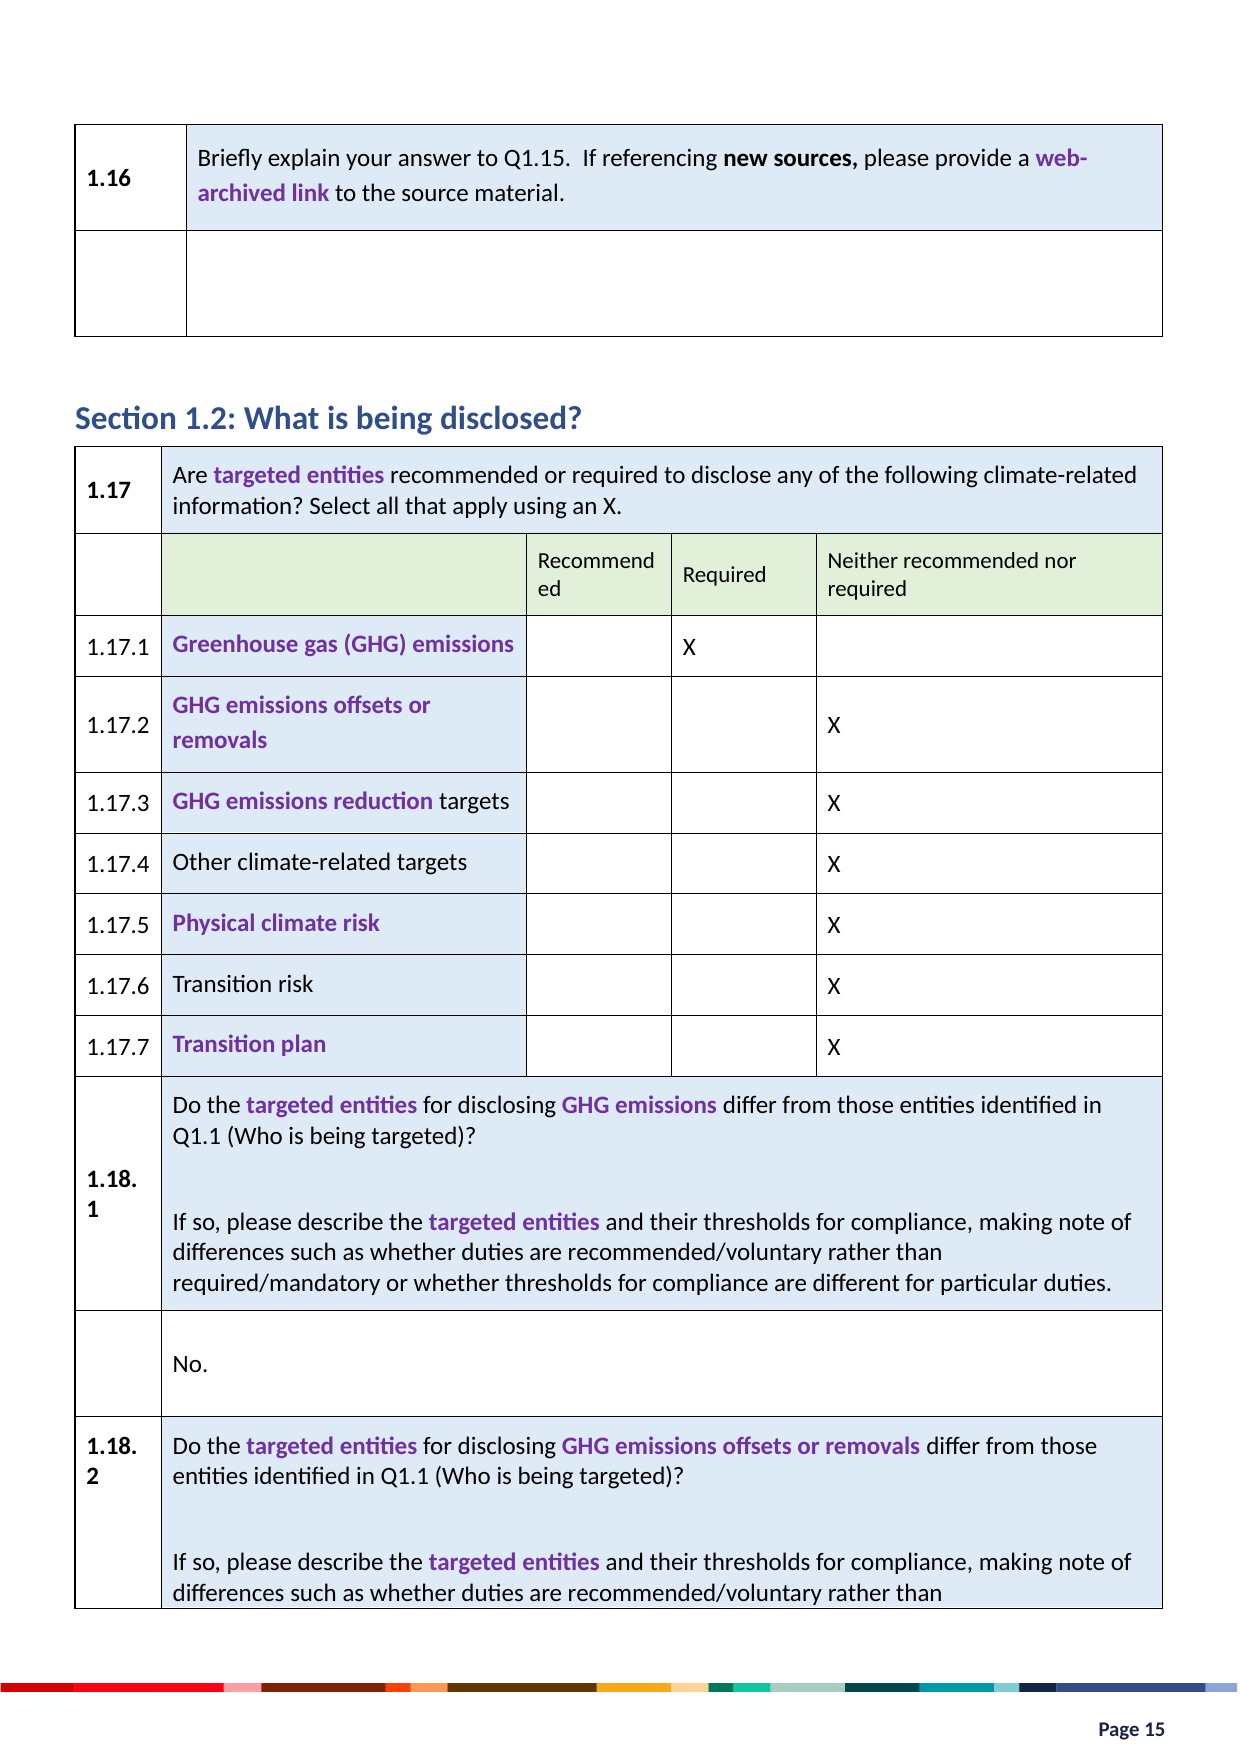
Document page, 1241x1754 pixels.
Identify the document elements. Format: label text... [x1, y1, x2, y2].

table_cell GHG emissions offsets or removals [162, 677, 526, 772]
table_cell 1.18.2 [76, 1417, 161, 1607]
table_cell Neither recommended nor required [817, 534, 1162, 615]
table_cell X [672, 616, 816, 676]
table_cell Recommended [527, 534, 671, 615]
table_cell GHG emissions reduction targets [162, 773, 526, 832]
table_cell [76, 231, 186, 336]
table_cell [162, 1417, 1162, 1607]
table_cell X [817, 1016, 1162, 1076]
table_cell 1.16 [76, 125, 186, 230]
table_cell [527, 616, 671, 676]
table_cell [672, 834, 816, 893]
table_cell [527, 677, 671, 772]
table_cell [672, 773, 816, 832]
table_cell [527, 834, 671, 893]
table_cell [527, 955, 671, 1015]
table_cell [162, 534, 526, 615]
table_cell [527, 773, 671, 832]
table_cell Do the targeted entities for disclosing GHG emissions differ from those entities identified in Q1.1 (Who is being targeted)? If so, please describe the targeted entities and their thresholds for compliance, making note of differences such as whether duties are recommended/voluntary rather than required/mandatory or whether thresholds for compliance are different for particular duties. [162, 1077, 1162, 1310]
table_cell 1.17.2 [76, 677, 161, 772]
table_cell [672, 1016, 816, 1076]
table_cell X [817, 894, 1162, 954]
table_cell 1.17.6 [76, 955, 161, 1015]
table_cell X [817, 677, 1162, 772]
table_cell Greenhouse gas (GHG) emissions [162, 616, 526, 676]
subtitle Section 1.2: What is being disclosed? [75, 397, 1165, 437]
table_cell 1.17.4 [76, 834, 161, 893]
table_cell X [817, 834, 1162, 893]
table_header 1.17 [76, 447, 161, 533]
table_cell Transition risk [162, 955, 526, 1015]
table_cell [76, 1311, 161, 1416]
table_cell X [817, 773, 1162, 832]
table_cell [817, 616, 1162, 676]
table_cell 1.17.1 [76, 616, 161, 676]
table_cell Required [672, 534, 816, 615]
table_cell [672, 894, 816, 954]
picture [0, 1683, 1236, 1692]
table_cell 1.17.3 [76, 773, 161, 832]
table_cell [672, 677, 816, 772]
table_cell [527, 894, 671, 954]
table_cell Transition plan [162, 1016, 526, 1076]
table_cell [187, 231, 1162, 336]
table_cell Other climate-related targets [162, 834, 526, 893]
table_cell Physical climate risk [162, 894, 526, 954]
table_cell No. [162, 1311, 1162, 1416]
table_cell [527, 1016, 671, 1076]
table_cell [76, 534, 161, 615]
table_header Are targeted entities recommended or required to disclose any of the following climate-related information? Select all that apply using an X. [162, 447, 1162, 533]
table_cell 1.17.5 [76, 894, 161, 954]
table_cell 1.18.1 [76, 1077, 161, 1310]
table_cell 1.17.7 [76, 1016, 161, 1076]
table_cell [672, 955, 816, 1015]
table_cell Briefly explain your answer to Q1.15. If referencing new sources, please provide a web-archived link to the source material. [187, 125, 1162, 230]
table_cell X [817, 955, 1162, 1015]
